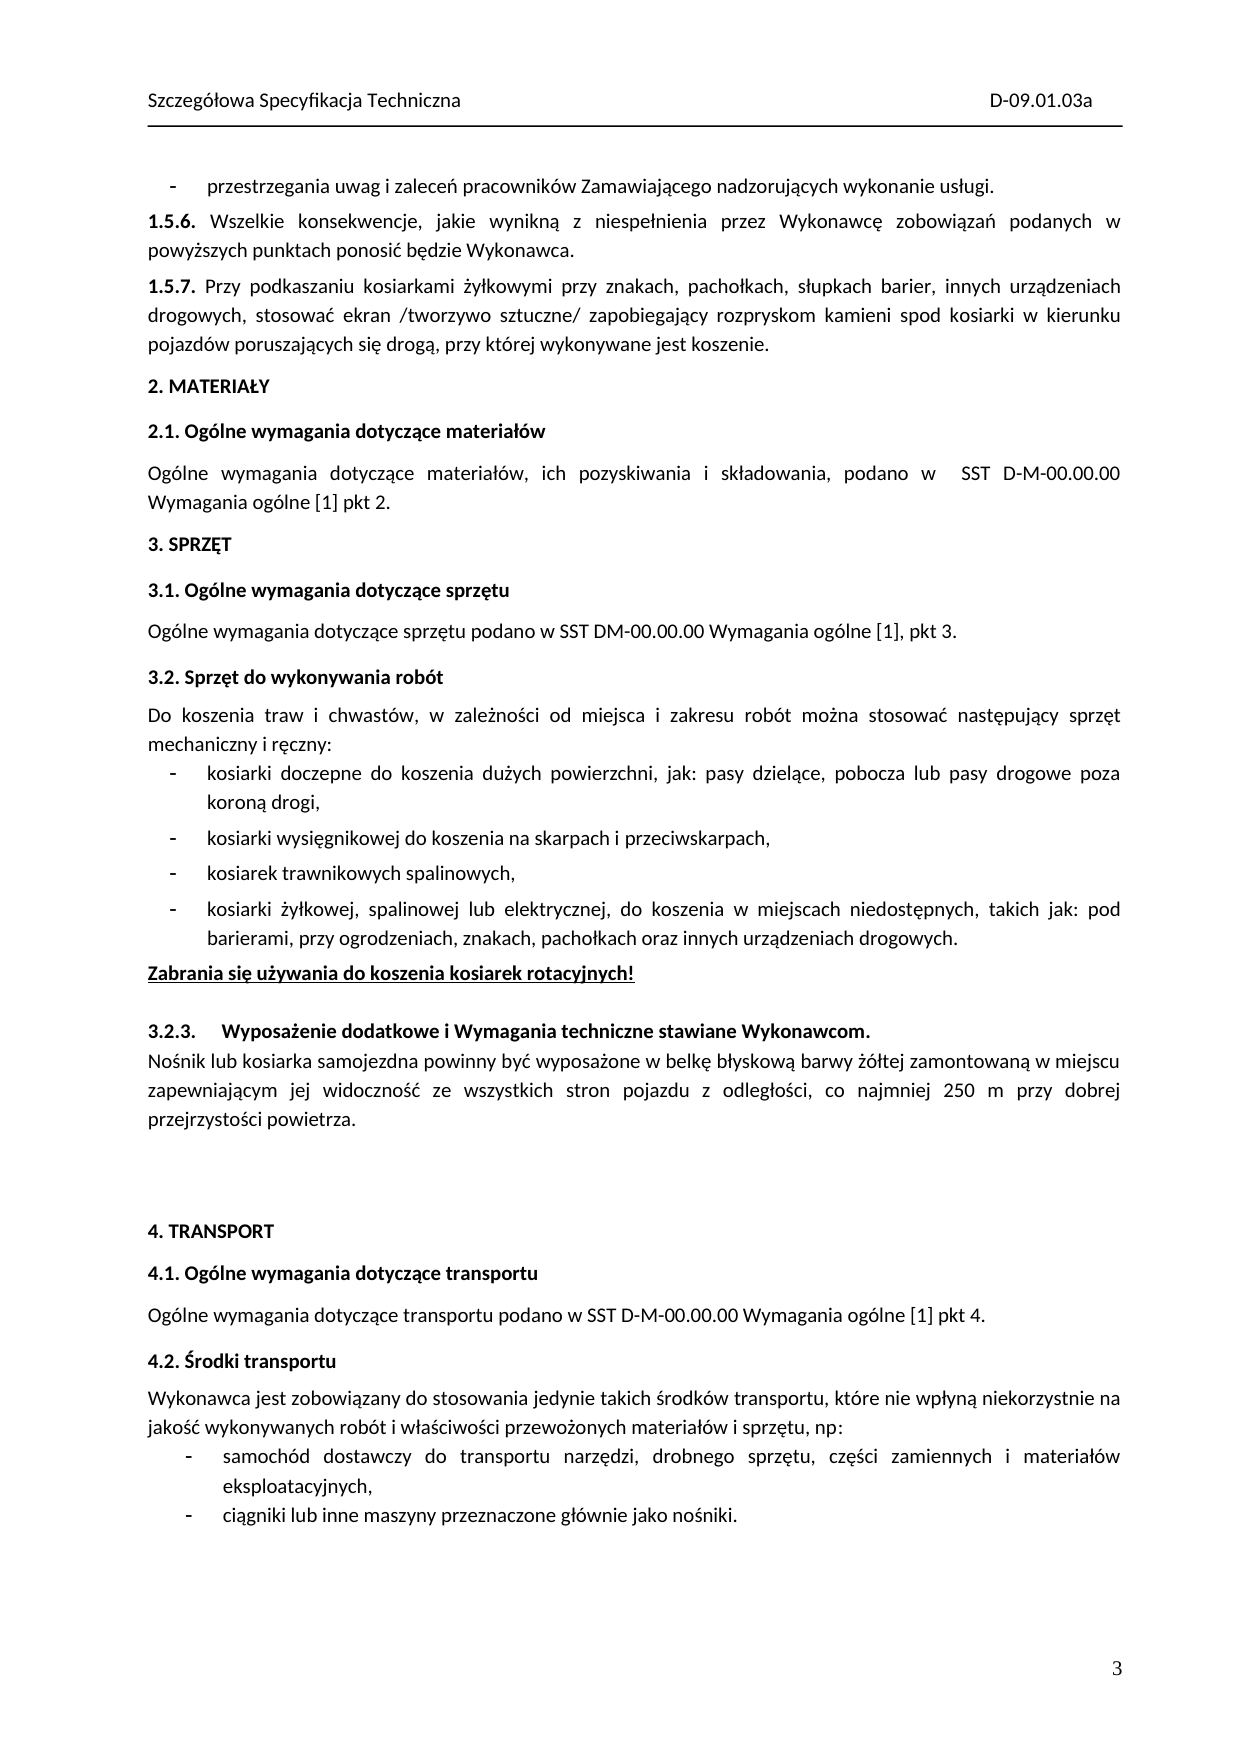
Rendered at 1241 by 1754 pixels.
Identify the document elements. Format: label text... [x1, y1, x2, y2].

list kosiarek trawnikowych spalinowych, [169, 860, 1122, 886]
text Wykonawca jest zobowiązany do stosowania jedynie takich środków transportu, które nie wpłyną niekorzystnie na jakość wykonywanych robót i właściwości przewożonych materiałów i sprzętu, np: [148, 1385, 1122, 1440]
list Ogólne wymagania dotyczące transportu podano w SST D-M-00.00.00 Wymagania ogólne [1] pkt 4. [148, 1302, 1122, 1327]
text 2. MATERIAŁY [148, 373, 1122, 398]
text 4. TRANSPORT [148, 1219, 1122, 1244]
subtitle 3.1. Ogólne wymagania dotyczące sprzętu [148, 577, 1122, 602]
text 4.1. Ogólne wymagania dotyczące transportu [148, 1260, 1122, 1286]
text Zabrania się używania do koszenia kosiarek rotacyjnych! [148, 960, 1122, 986]
list kosiarki żyłkowej, spalinowej lub elektrycznej, do koszenia w miejscach niedostępnych, takich jak: pod barierami, przy ogrodzeniach, znakach, pachołkach oraz innych urządzeniach drogowych. [169, 896, 1122, 950]
text 1.5.6. Wszelkie konsekwencje, jakie wynikną z niespełnienia przez Wykonawcę zobowiązań podanych w powyższych punktach ponosić będzie Wykonawca. [148, 208, 1122, 263]
text Nośnik lub kosiarka samojezdna powinny być wyposażone w belkę błyskową barwy żółtej zamontowaną w miejscu zapewniającym jej widoczność ze wszystkich stron pojazdu z odległości, co najmniej 250 m przy dobrej przejrzystości powietrza. [148, 1048, 1122, 1132]
subtitle 3.2. Sprzęt do wykonywania robót [148, 664, 1122, 690]
list samochód dostawczy do transportu narzędzi, drobnego sprzętu, części zamiennych i materiałów eksploatacyjnych, [185, 1444, 1122, 1498]
text Ogólne wymagania dotyczące materiałów, ich pozyskiwania i składowania, podano w SST D-M-00.00.00 Wymagania ogólne [1] pkt 2. [148, 460, 1122, 515]
list przestrzegania uwag i zaleceń pracowników Zamawiającego nadzorujących wykonanie usługi. [169, 173, 1122, 198]
text Do koszenia traw i chwastów, w zależności od miejsca i zakresu robót można stosować następujący sprzęt mechaniczny i ręczny: [148, 702, 1122, 757]
subtitle 2.1. Ogólne wymagania dotyczące materiałów [148, 419, 1122, 444]
list kosiarki doczepne do koszenia dużych powierzchni, jak: pasy dzielące, pobocza lub pasy drogowe poza koroną drogi, [169, 760, 1122, 815]
subtitle 3. SPRZĘT [148, 531, 1122, 557]
list ciągniki lub inne maszyny przeznaczone głównie jako nośniki. [185, 1502, 1122, 1527]
list kosiarki wysięgnikowej do koszenia na skarpach i przeciwskarpach, [169, 825, 1122, 850]
list Ogólne wymagania dotyczące sprzętu podano w SST DM-00.00.00 Wymagania ogólne [1], pkt 3. [148, 619, 1137, 644]
subtitle 4.2. Środki transportu [148, 1348, 1122, 1373]
text 1.5.7. Przy podkaszaniu kosiarkami żyłkowymi przy znakach, pachołkach, słupkach barier, innych urządzeniach drogowych, stosować ekran /tworzywo sztuczne/ zapobiegający rozpryskom kamieni spod kosiarki w kierunku pojazdów poruszających się drogą, przy której wykonywane jest koszenie. [148, 273, 1122, 357]
list Wyposażenie dodatkowe i Wymagania techniczne stawiane Wykonawcom. [148, 1019, 1122, 1044]
